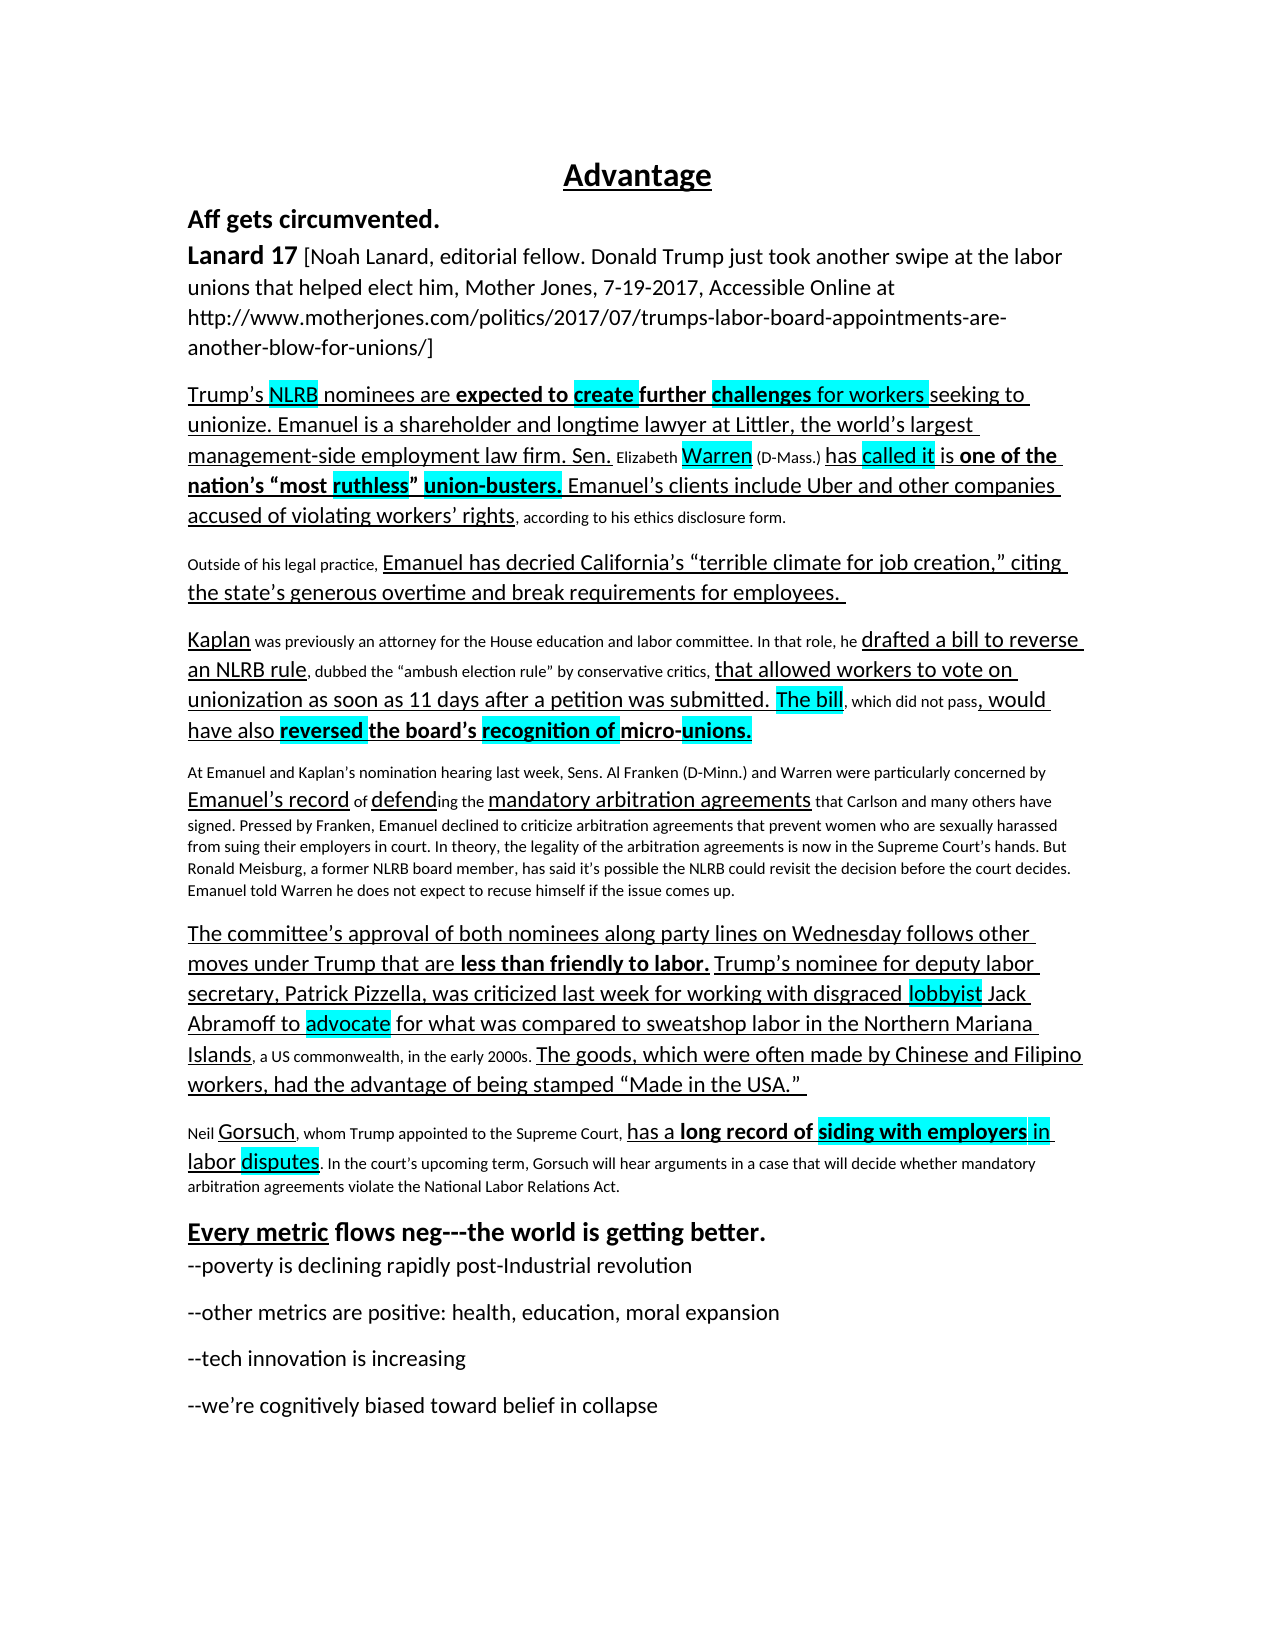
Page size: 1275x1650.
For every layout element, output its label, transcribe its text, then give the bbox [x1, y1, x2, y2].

text Trump’s NLRB nominees are expected to create further challenges for workers seeking to unionize. Emanuel is a shareholder and longtime lawyer at Littler, the world’s largest management-side employment law firm. Sen. Elizabeth Warren (D-Mass.) has called it is one of the nation’s “most ruthless” union-busters. Emanuel’s clients include Uber and other companies accused of violating workers’ rights, according to his ethics disclosure form. [187, 380, 1087, 529]
text The committee’s approval of both nominees along party lines on Wednesday follows other moves under Trump that are less than friendly to labor. Trump’s nominee for deputy labor secretary, Patrick Pizzella, was criticized last week for working with disgraced lobbyist Jack Abramoff to advocate for what was compared to sweatshop labor in the Northern Mariana Islands, a US commonwealth, in the early 2000s. The goods, which were often made by Chinese and Filipino workers, had the advantage of being stamped “Made in the USA.” [187, 919, 1087, 1098]
text Neil Gorsuch, whom Trump appointed to the Supreme Court, has a long record of siding with employers in labor disputes. In the court’s upcoming term, Gorsuch will hear arguments in a case that will decide whether mandatory arbitration agreements violate the National Labor Relations Act. [187, 1117, 1087, 1197]
text Kaplan was previously an attorney for the House education and labor committee. In that role, he drafted a bill to reverse an NLRB rule, dubbed the “ambush election rule” by conservative critics, that allowed workers to vote on unionization as soon as 11 days after a petition was submitted. The bill, which did not pass, would have also reversed the board’s recognition of micro-unions. [187, 625, 1087, 744]
subtitle Every metric flows neg---the world is getting better. [187, 1215, 1087, 1248]
text --we’re cognitively biased toward belief in collapse [187, 1391, 1087, 1419]
subtitle Aff gets circumvented. [187, 202, 1087, 235]
text Lanard 17 [Noah Lanard, editorial fellow. Donald Trump just took another swipe at the labor unions that helped elect him, Mother Jones, 7-19-2017, Accessible Online at http://www.motherjones.com/politics/2017/07/trumps-labor-board-appointments-are-another-blow-for-unions/] [187, 238, 1087, 362]
text --poverty is declining rapidly post-Industrial revolution [187, 1251, 1087, 1279]
text Outside of his legal practice, Emanuel has decried California’s “terrible climate for job creation,” citing the state’s generous overtime and break requirements for employees. [187, 548, 1087, 606]
text --other metrics are positive: health, education, moral expansion [187, 1298, 1087, 1326]
text At Emanuel and Kaplan’s nomination hearing last week, Sens. Al Franken (D-Minn.) and Warren were particularly concerned by Emanuel’s record of defending the mandatory arbitration agreements that Carlson and many others have signed. Pressed by Franken, Emanuel declined to criticize arbitration agreements that prevent women who are sexually harassed from suing their employers in court. In theory, the legality of the arbitration agreements is now in the Supreme Court’s hands. But Ronald Meisburg, a former NLRB board member, has said it’s possible the NLRB could revisit the decision before the court decides. Emanuel told Warren he does not expect to recuse himself if the issue comes up. [187, 763, 1087, 901]
subtitle Advantage [187, 154, 1087, 195]
text --tech innovation is increasing [187, 1344, 1087, 1373]
